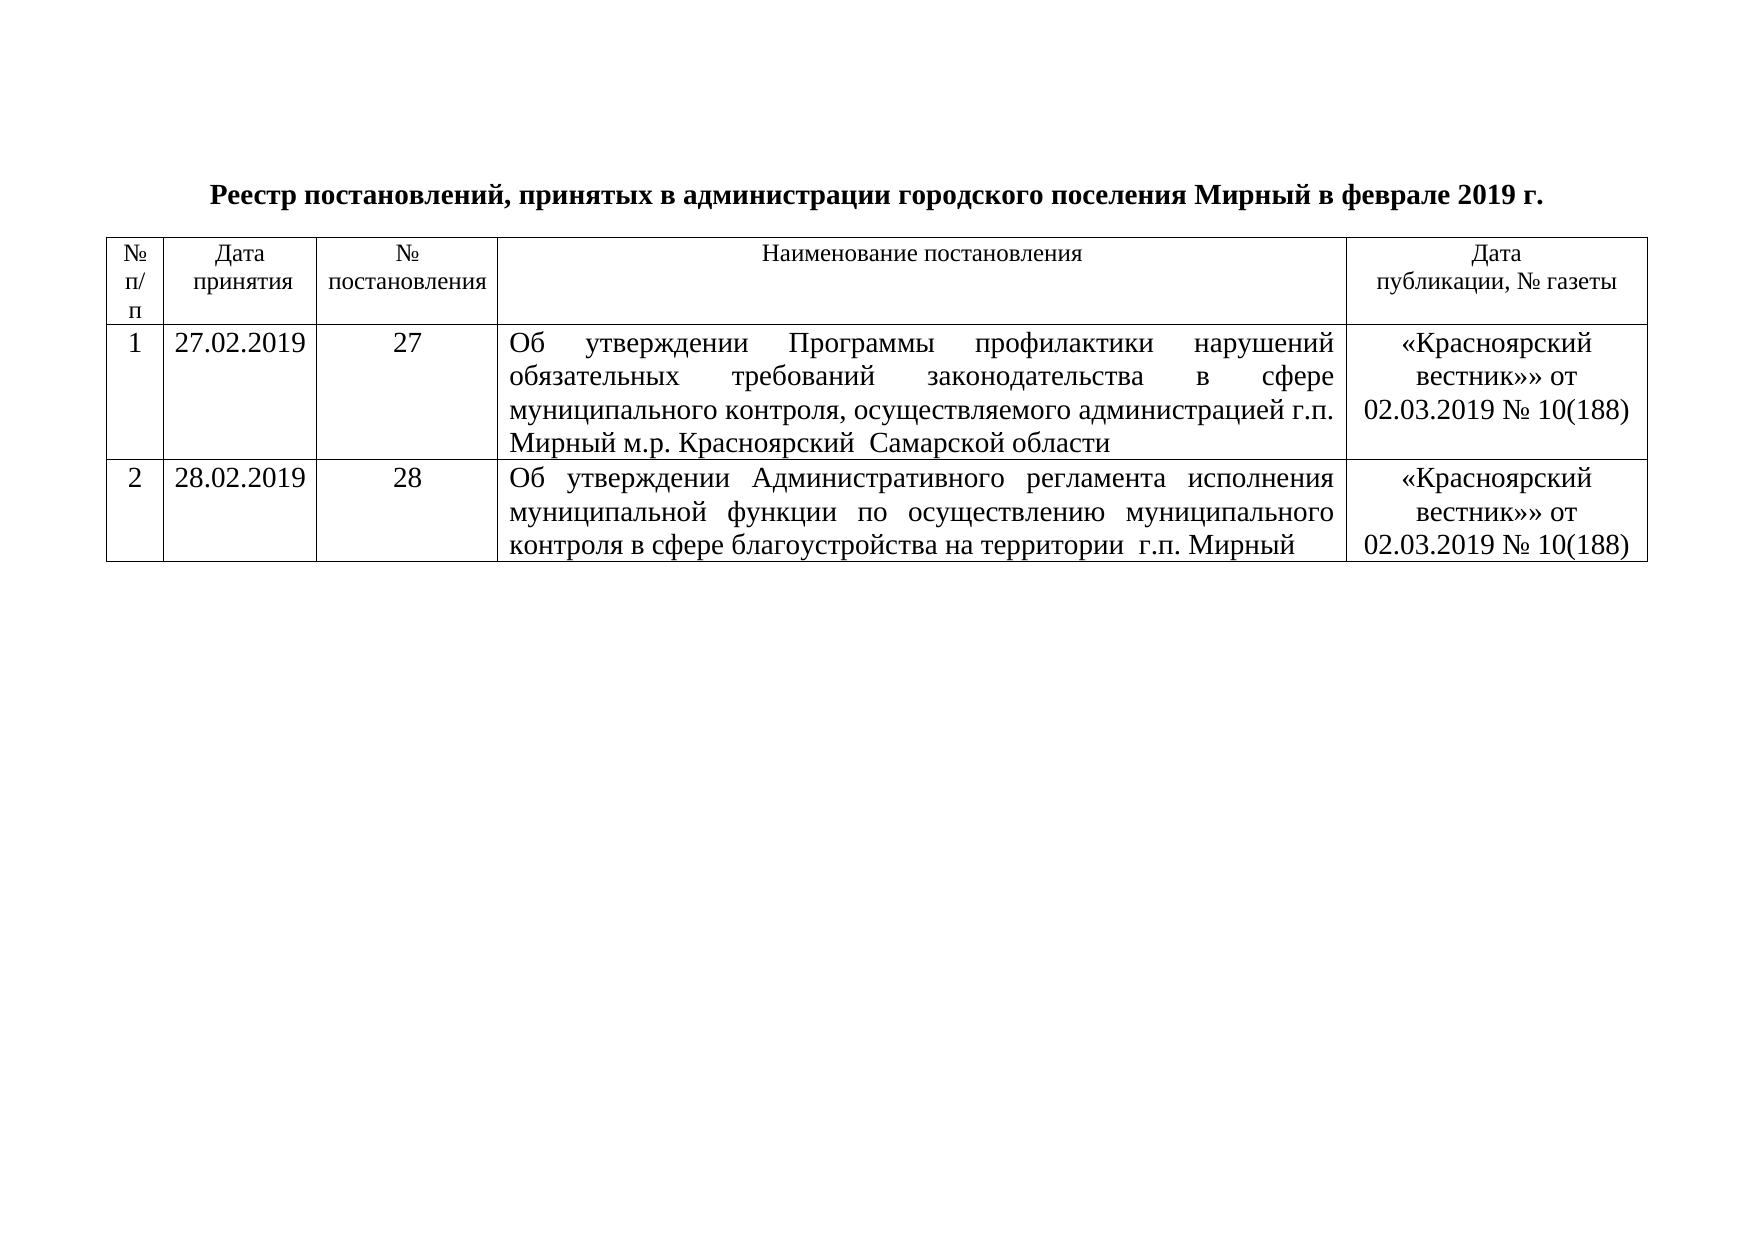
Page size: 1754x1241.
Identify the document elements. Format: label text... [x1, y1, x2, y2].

table_header Дата принятия [164, 238, 316, 324]
table_cell 1 [107, 325, 163, 459]
table_cell 27 [317, 325, 497, 459]
table_cell 27.02.2019 [164, 325, 316, 459]
table_header Наименование постановления [498, 238, 1346, 324]
table_header № п/п [107, 238, 163, 324]
table_header Дата публикации, № газеты [1347, 238, 1647, 324]
table_cell Об утверждении Административного регламента исполнения муниципальной функции по осуществлению муниципального контроля в сфере благоустройства на территории г.п. Мирный [498, 460, 1346, 561]
table_cell 2 [107, 460, 163, 561]
table_header № постановления [317, 238, 497, 324]
text Реестр постановлений, принятых в администрации городского поселения Мирный в феврале 2019 г. [118, 177, 1636, 211]
table_cell «Красноярский вестник»» от 02.03.2019 № 10(188) [1347, 460, 1647, 561]
table_cell 28.02.2019 [164, 460, 316, 561]
table_cell «Красноярский вестник»» от 02.03.2019 № 10(188) [1347, 325, 1647, 459]
table_cell Об утверждении Программы профилактики нарушений обязательных требований законодательства в сфере муниципального контроля, осуществляемого администрацией г.п. Мирный м.р. Красноярский Самарской области [498, 325, 1346, 459]
table_cell 28 [317, 460, 497, 561]
